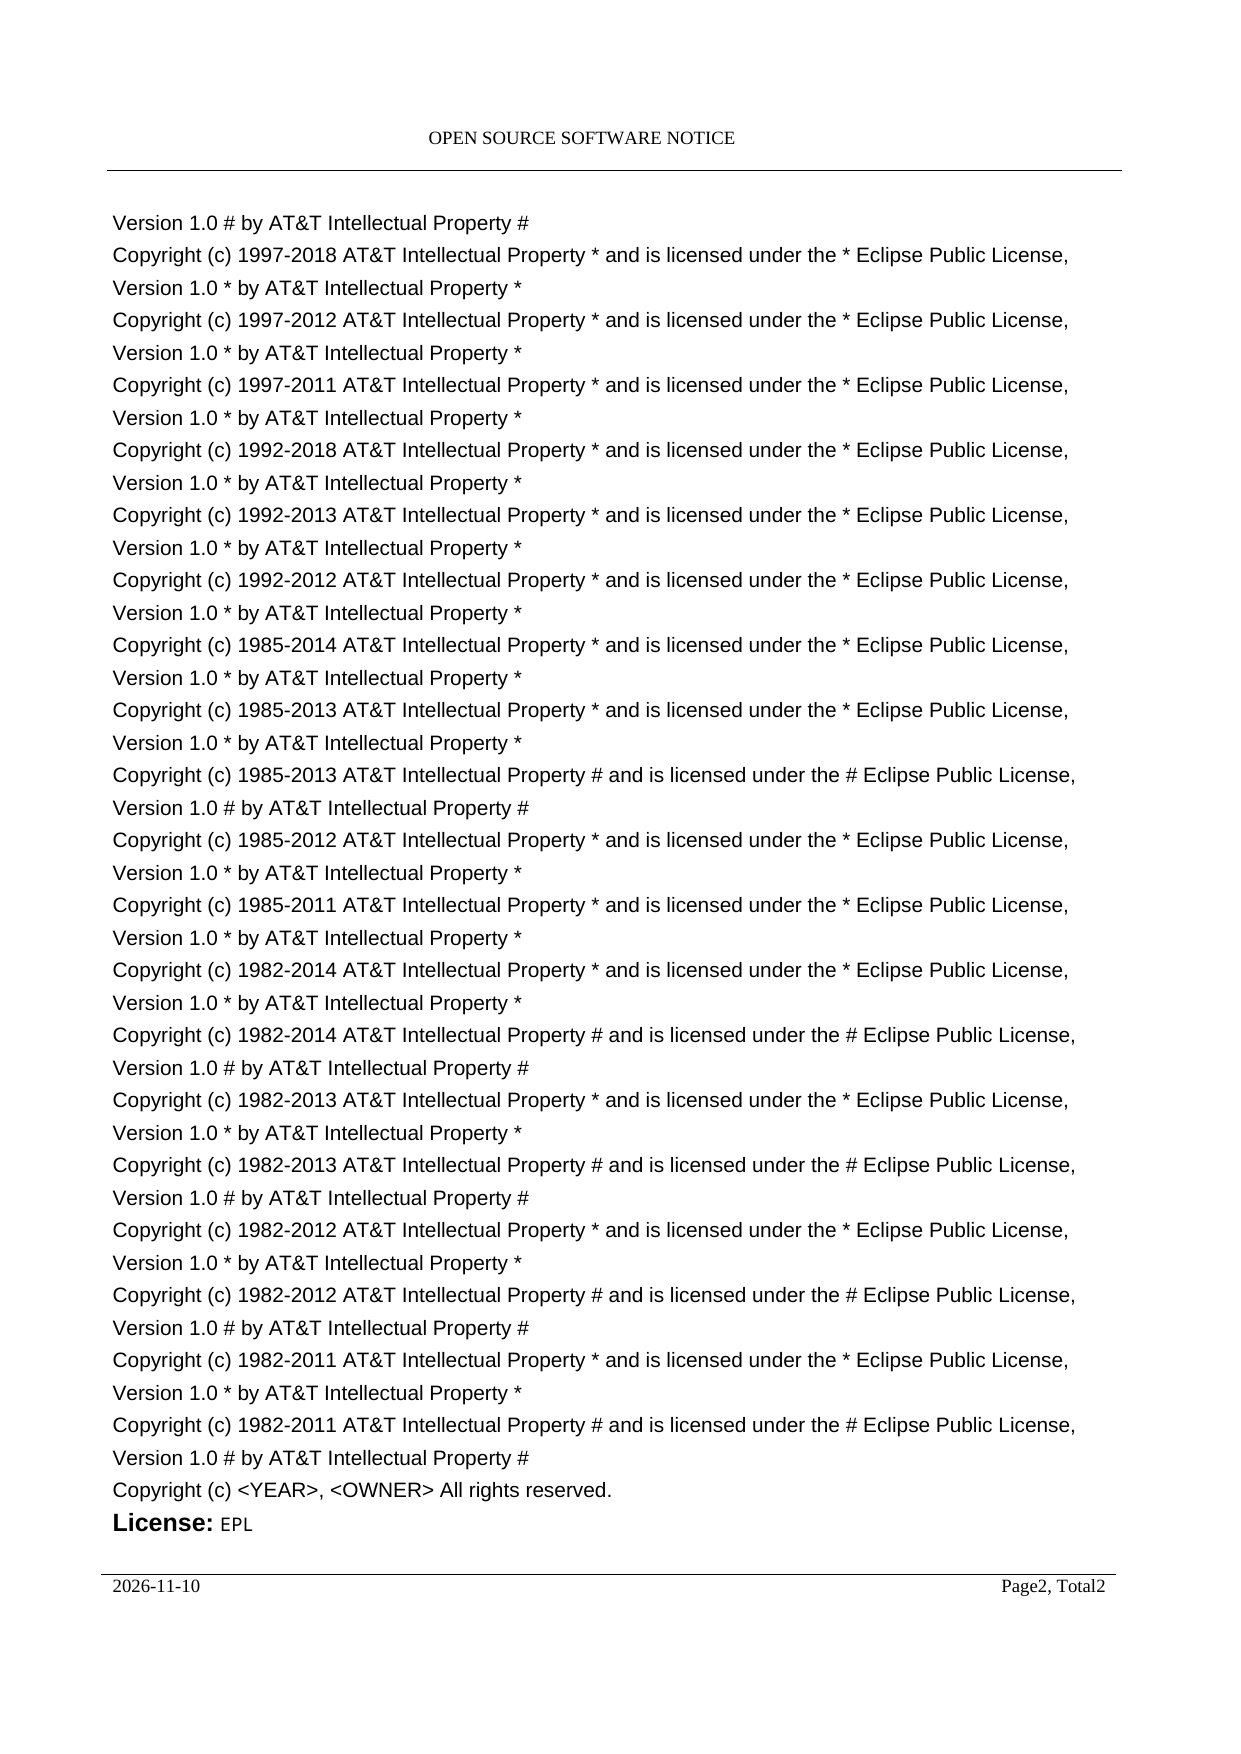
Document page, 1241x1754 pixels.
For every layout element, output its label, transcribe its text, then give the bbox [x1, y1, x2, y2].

text License: EPL [112, 1506, 1128, 1539]
text Copyright (c) 1982-2013 AT&T Intellectual Property # and is licensed under the # Eclipse Public License, Version 1.0 # by AT&T Intellectual Property # [112, 1149, 1128, 1214]
text Copyright (c) 1992-2018 AT&T Intellectual Property * and is licensed under the * Eclipse Public License, Version 1.0 * by AT&T Intellectual Property * [112, 434, 1128, 499]
text Copyright (c) 1992-2012 AT&T Intellectual Property * and is licensed under the * Eclipse Public License, Version 1.0 * by AT&T Intellectual Property * [112, 564, 1128, 629]
text Copyright (c) 1997-2018 AT&T Intellectual Property * and is licensed under the * Eclipse Public License, Version 1.0 * by AT&T Intellectual Property * [112, 239, 1128, 304]
text Copyright (c) <YEAR>, <OWNER> All rights reserved. [112, 1474, 1128, 1506]
text Copyright (c) 1985-2013 AT&T Intellectual Property # and is licensed under the # Eclipse Public License, Version 1.0 # by AT&T Intellectual Property # [112, 759, 1128, 824]
text Copyright (c) 1982-2011 AT&T Intellectual Property * and is licensed under the * Eclipse Public License, Version 1.0 * by AT&T Intellectual Property * [112, 1344, 1128, 1409]
text Copyright (c) 1985-2014 AT&T Intellectual Property * and is licensed under the * Eclipse Public License, Version 1.0 * by AT&T Intellectual Property * [112, 629, 1128, 694]
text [112, 206, 1128, 239]
text Copyright (c) 1985-2013 AT&T Intellectual Property * and is licensed under the * Eclipse Public License, Version 1.0 * by AT&T Intellectual Property * [112, 694, 1128, 759]
text Copyright (c) 1982-2012 AT&T Intellectual Property # and is licensed under the # Eclipse Public License, Version 1.0 # by AT&T Intellectual Property # [112, 1279, 1128, 1344]
text Copyright (c) 1992-2013 AT&T Intellectual Property * and is licensed under the * Eclipse Public License, Version 1.0 * by AT&T Intellectual Property * [112, 499, 1128, 564]
text Copyright (c) 1997-2012 AT&T Intellectual Property * and is licensed under the * Eclipse Public License, Version 1.0 * by AT&T Intellectual Property * [112, 304, 1128, 369]
text Copyright (c) 1985-2011 AT&T Intellectual Property * and is licensed under the * Eclipse Public License, Version 1.0 * by AT&T Intellectual Property * [112, 889, 1128, 954]
text Copyright (c) 1985-2012 AT&T Intellectual Property * and is licensed under the * Eclipse Public License, Version 1.0 * by AT&T Intellectual Property * [112, 824, 1128, 889]
text Copyright (c) 1982-2014 AT&T Intellectual Property # and is licensed under the # Eclipse Public License, Version 1.0 # by AT&T Intellectual Property # [112, 1019, 1128, 1084]
text Copyright (c) 1982-2014 AT&T Intellectual Property * and is licensed under the * Eclipse Public License, Version 1.0 * by AT&T Intellectual Property * [112, 954, 1128, 1019]
text Copyright (c) 1997-2011 AT&T Intellectual Property * and is licensed under the * Eclipse Public License, Version 1.0 * by AT&T Intellectual Property * [112, 369, 1128, 434]
text Copyright (c) 1982-2013 AT&T Intellectual Property * and is licensed under the * Eclipse Public License, Version 1.0 * by AT&T Intellectual Property * [112, 1084, 1128, 1149]
text Copyright (c) 1982-2011 AT&T Intellectual Property # and is licensed under the # Eclipse Public License, Version 1.0 # by AT&T Intellectual Property # [112, 1409, 1128, 1474]
text Copyright (c) 1982-2012 AT&T Intellectual Property * and is licensed under the * Eclipse Public License, Version 1.0 * by AT&T Intellectual Property * [112, 1214, 1128, 1279]
